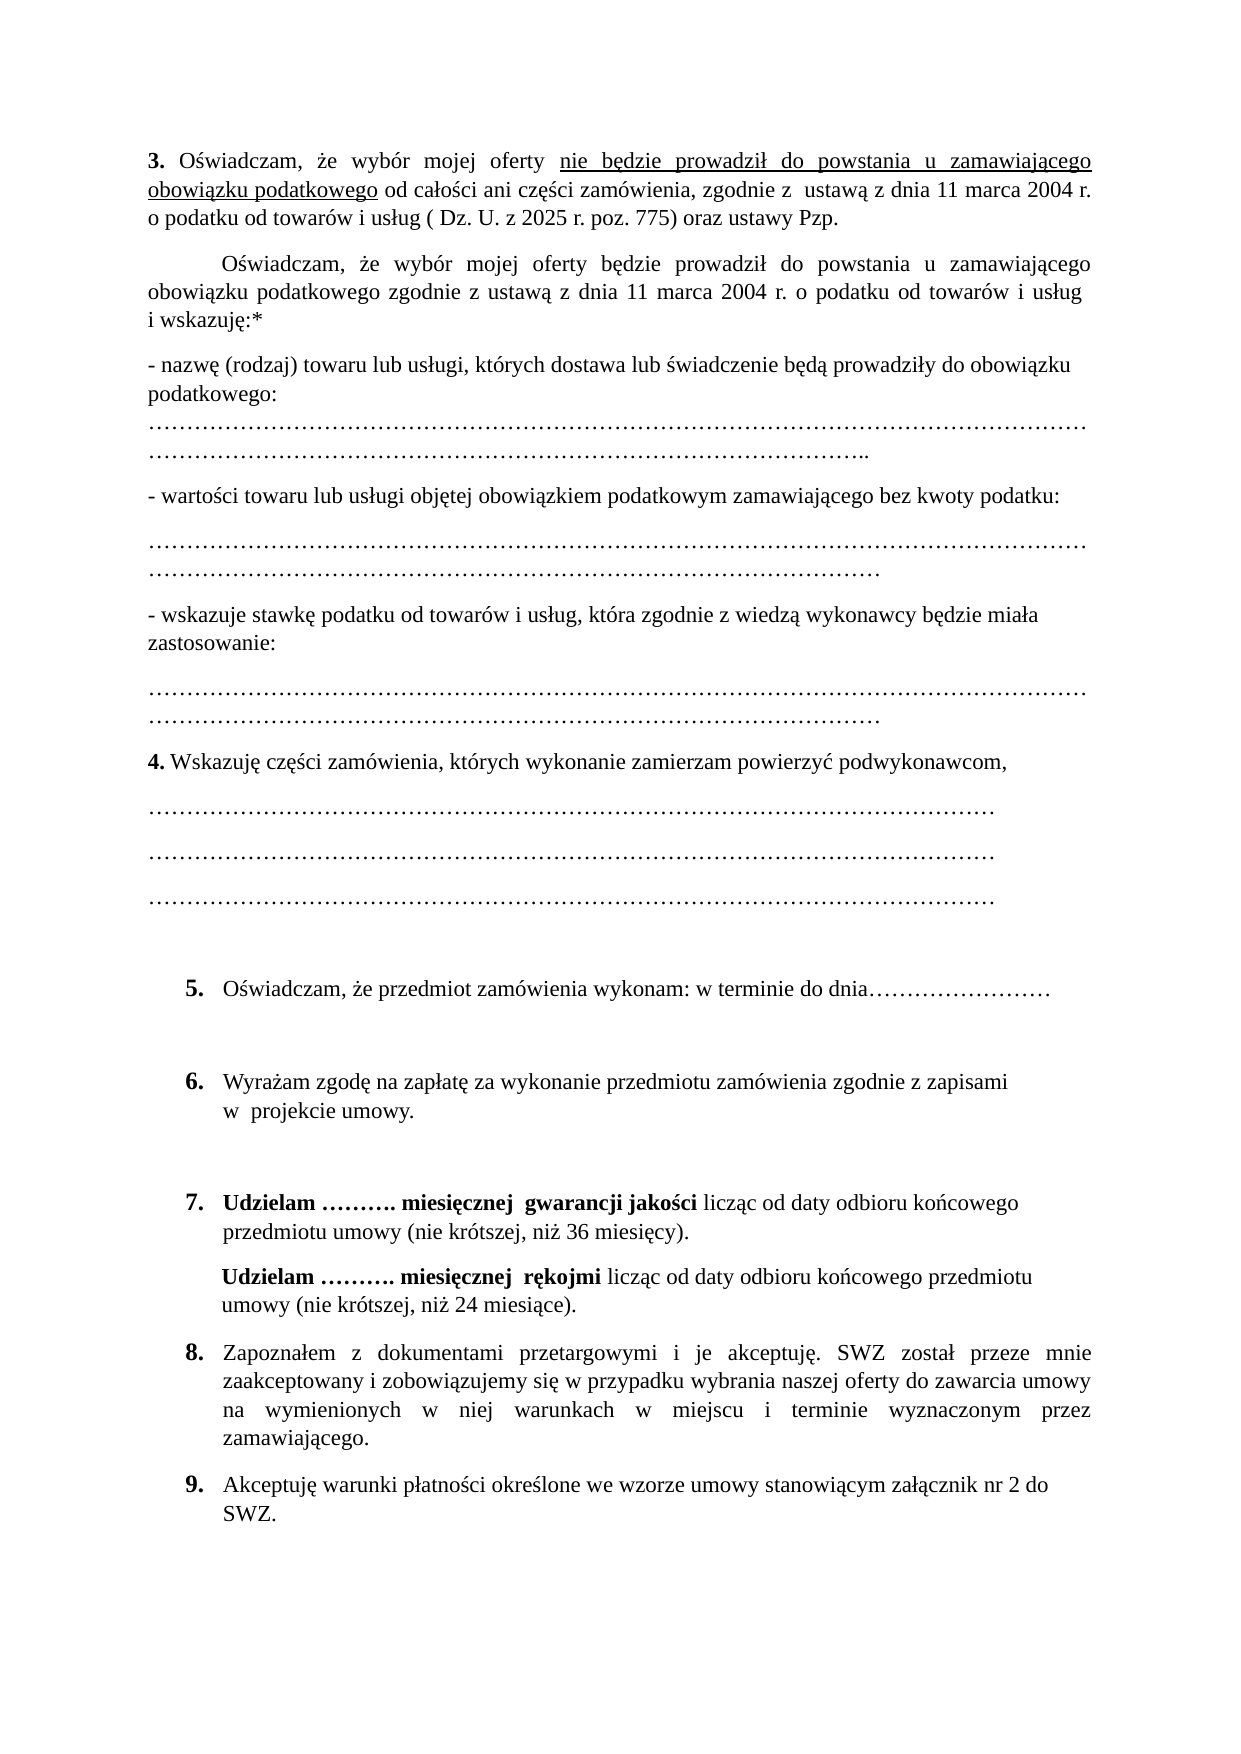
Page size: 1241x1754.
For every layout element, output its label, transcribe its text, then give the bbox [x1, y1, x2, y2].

list Wyrażam zgodę na zapłatę za wykonanie przedmiotu zamówienia zgodnie z zapisami w projekcie umowy. [185, 1066, 1093, 1123]
text ………………………………………………………………………………………………………………………………………………………………………………………………… [148, 527, 1093, 582]
text ………………………………………………………………………………………………… [148, 883, 1093, 909]
list Udzielam ………. miesięcznej gwarancji jakości licząc od daty odbioru końcowego przedmiotu umowy (nie krótszej, niż 36 miesięcy). [185, 1187, 1093, 1244]
list Akceptuję warunki płatności określone we wzorze umowy stanowiącym załącznik nr 2 do SWZ. [185, 1469, 1093, 1527]
text ………………………………………………………………………………………………… [148, 793, 1093, 819]
text Udzielam ………. miesięcznej rękojmi licząc od daty odbioru końcowego przedmiotu umowy (nie krótszej, niż 24 miesiące). [221, 1263, 1093, 1318]
text - wartości towaru lub usługi objętej obowiązkiem podatkowym zamawiającego bez kwoty podatku: [148, 482, 1093, 508]
text 4. Wskazuję części zamówienia, których wykonanie zamierzam powierzyć podwykonawcom, [148, 748, 1093, 774]
text Oświadczam, że wybór mojej oferty będzie prowadził do powstania u zamawiającego obowiązku podatkowego zgodnie z ustawą z dnia 11 marca 2004 r. o podatku od towarów i usług i wskazuję:* [148, 249, 1093, 333]
list Zapoznałem z dokumentami przetargowymi i je akceptuję. SWZ został przeze mnie zaakceptowany i zobowiązujemy się w przypadku wybrania naszej oferty do zawarcia umowy na wymienionych w niej warunkach w miejscu i terminie wyznaczonym przez zamawiającego. [185, 1337, 1093, 1451]
text ………………………………………………………………………………………………………………………………………………………………………………………………… [148, 674, 1093, 729]
text ………………………………………………………………………………………………… [148, 838, 1093, 864]
text - nazwę (rodzaj) towaru lub usługi, których dostawa lub świadczenie będą prowadziły do obowiązku podatkowego: ……………………………………………………………………………………………………………………………………………………………………………………………….. [148, 352, 1093, 463]
list Oświadczam, że przedmiot zamówienia wykonam: w terminie do dnia…………………… [185, 973, 1093, 1002]
text - wskazuje stawkę podatku od towarów i usług, która zgodnie z wiedzą wykonawcy będzie miała zastosowanie: [148, 601, 1093, 655]
text 3. Oświadczam, że wybór mojej oferty nie będzie prowadził do powstania u zamawiającego obowiązku podatkowego od całości ani części zamówienia, zgodnie z ustawą z dnia 11 marca 2004 r. o podatku od towarów i usług ( Dz. U. z 2025 r. poz. 775) oraz ustawy Pzp. [148, 148, 1093, 231]
